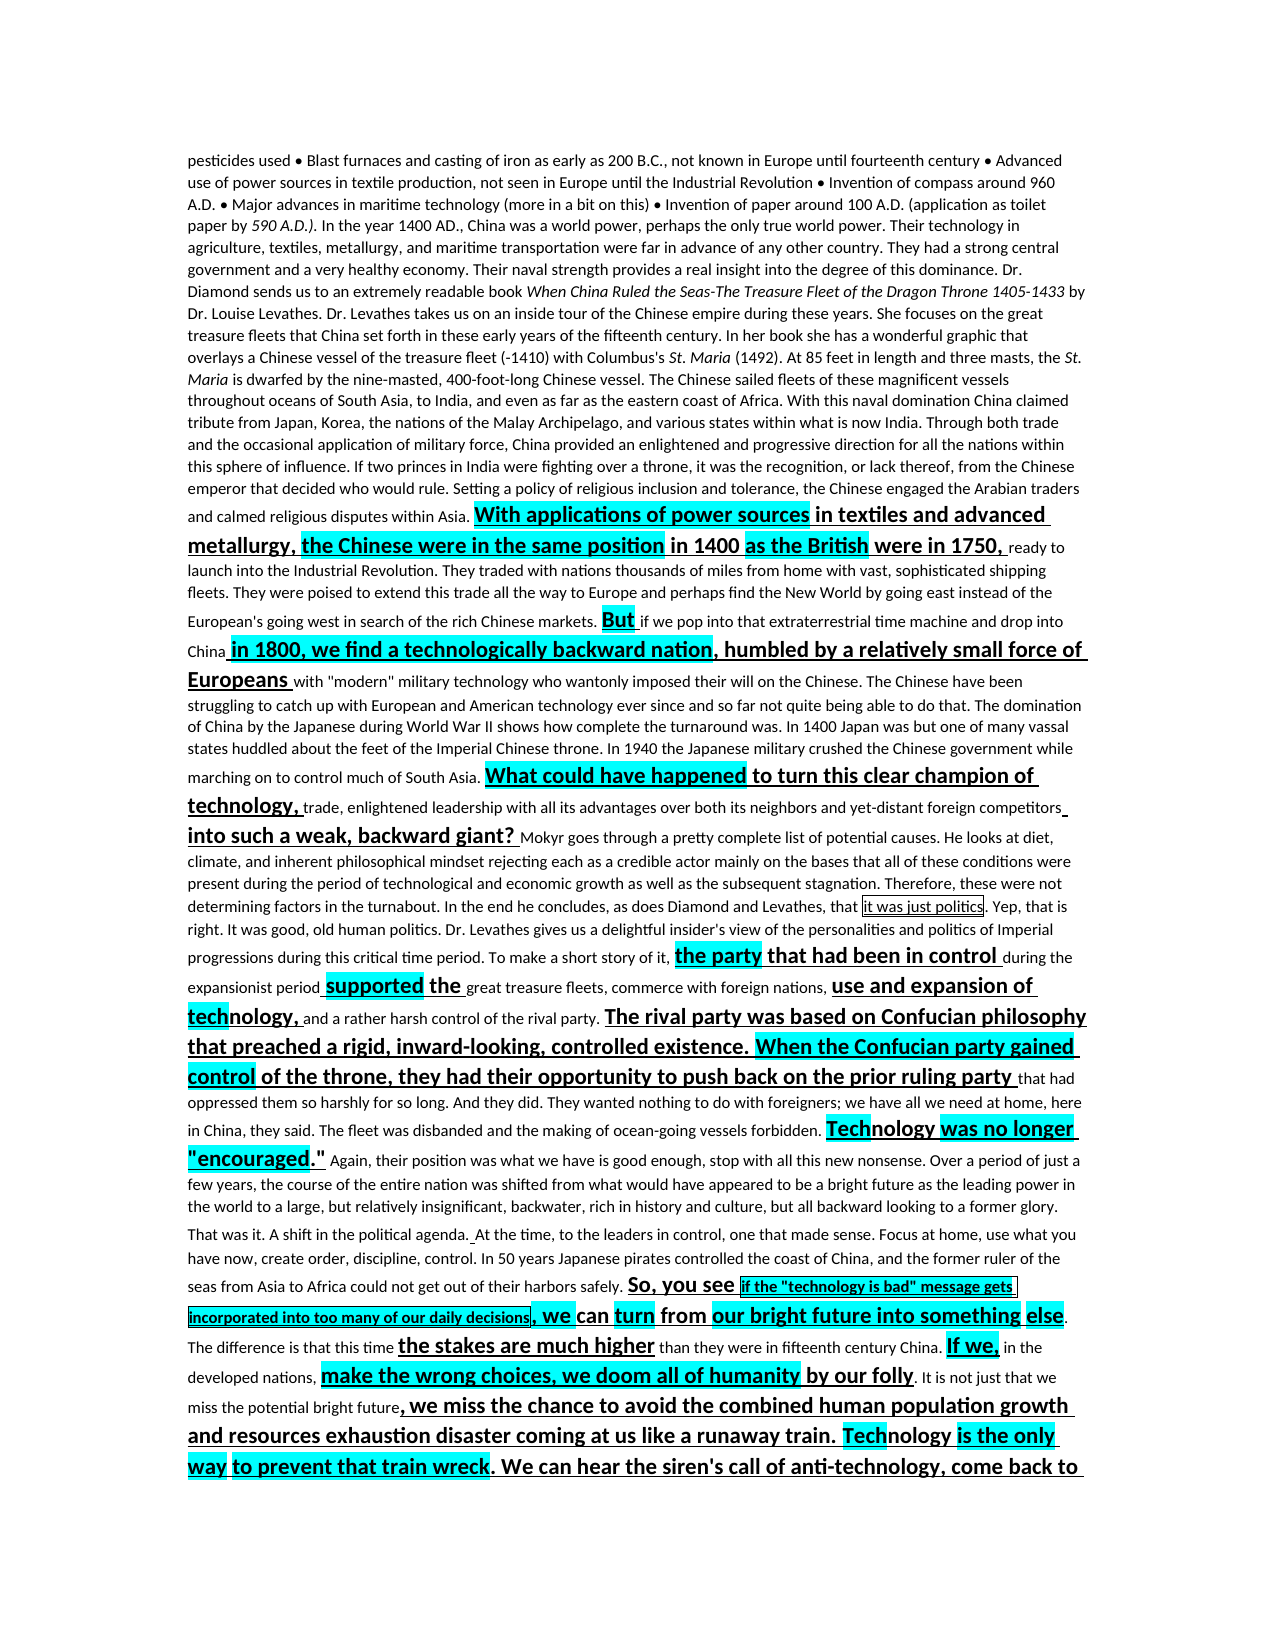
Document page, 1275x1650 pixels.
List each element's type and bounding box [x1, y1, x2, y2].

text [187, 150, 1087, 1480]
